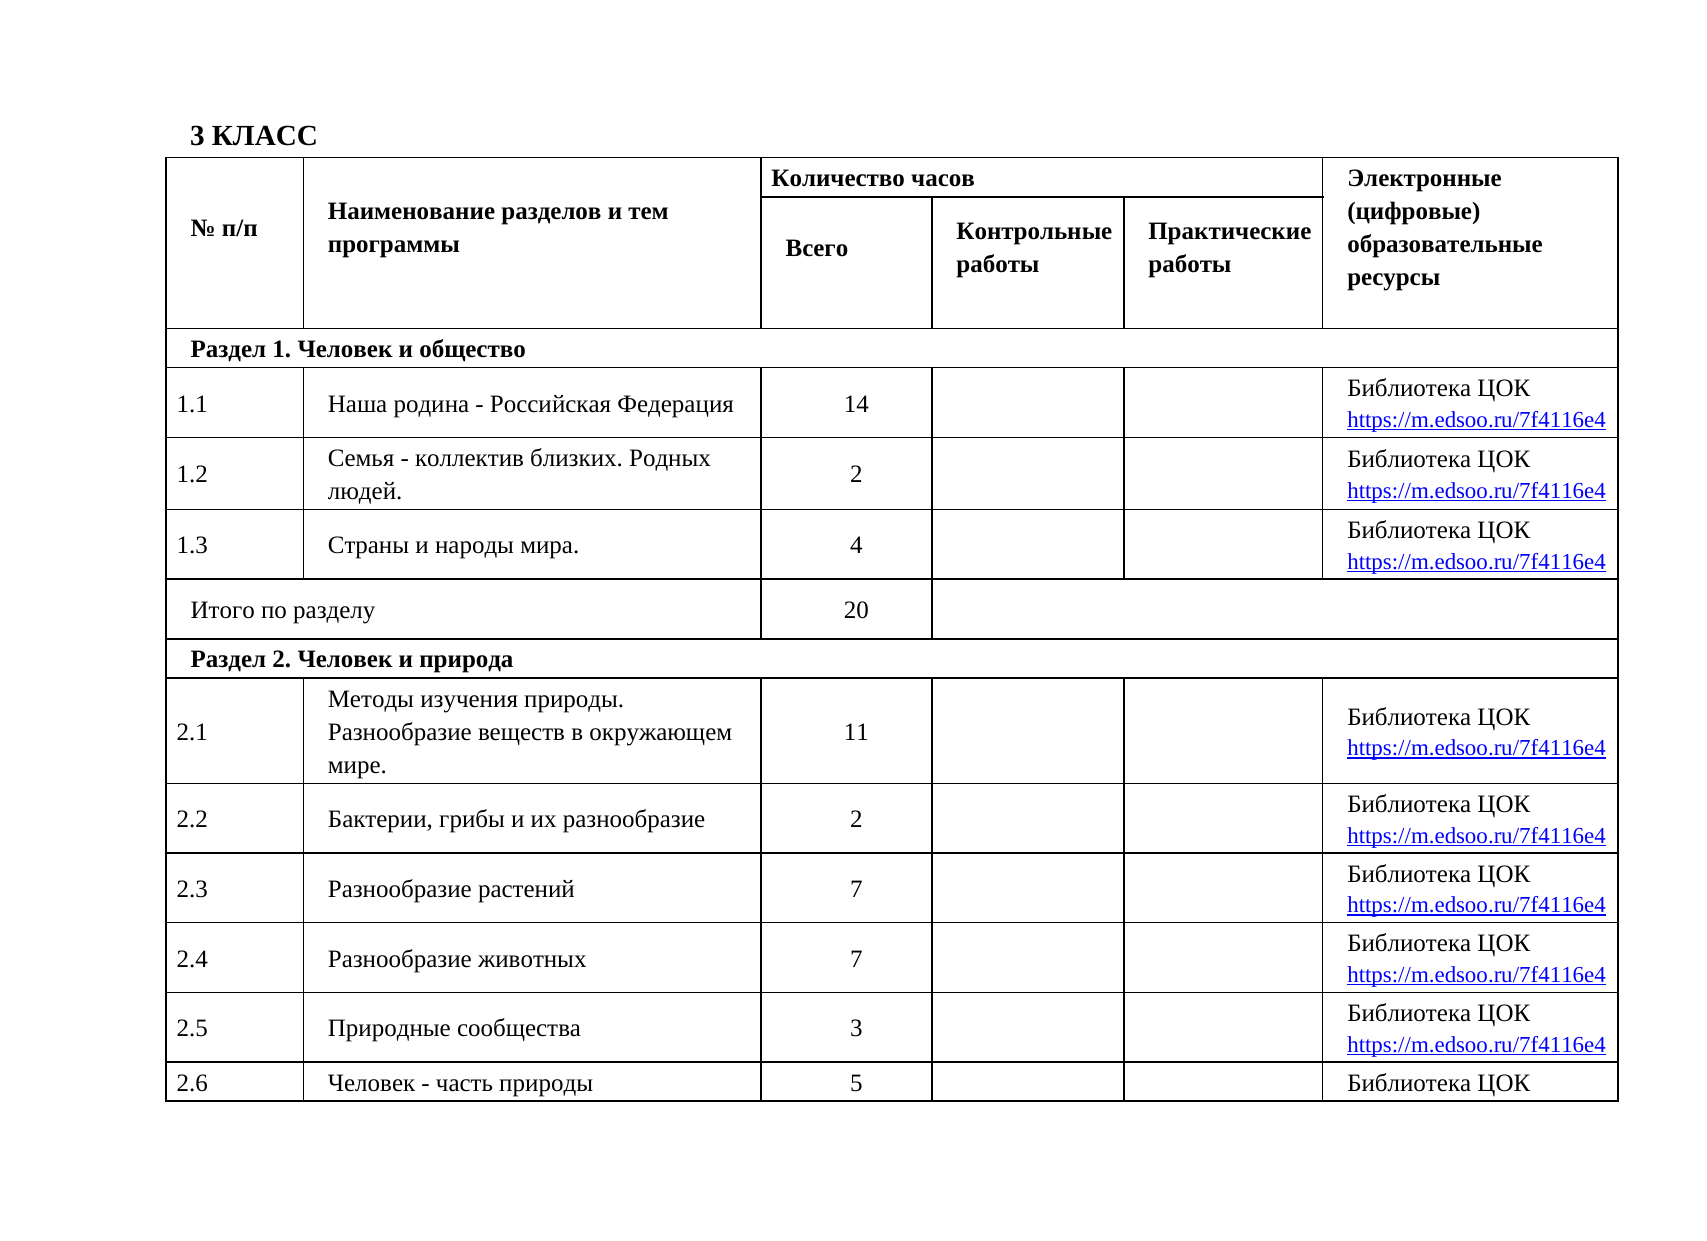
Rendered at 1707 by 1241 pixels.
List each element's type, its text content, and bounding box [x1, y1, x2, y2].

table_cell [1125, 679, 1322, 783]
table_cell Итого по разделу [167, 580, 760, 638]
table_cell Наша родина - Российская Федерация [304, 368, 760, 436]
table_cell Методы изучения природы. Разнообразие веществ в окружающем мире. [304, 679, 760, 783]
table_cell 2 [762, 784, 931, 852]
table_cell 2.5 [167, 993, 303, 1061]
table_cell [933, 784, 1123, 852]
table_cell Разнообразие животных [304, 923, 760, 991]
table_cell Библиотека ЦОК https://m.edsoo.ru/7f4116e4 [1323, 438, 1617, 509]
table_cell Раздел 1. Человек и общество [167, 329, 1617, 367]
table_cell [933, 993, 1123, 1061]
table_cell [933, 438, 1123, 509]
table_cell 2.4 [167, 923, 303, 991]
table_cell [1323, 1063, 1617, 1100]
table_cell 1.1 [167, 368, 303, 436]
table_header Наименование разделов и тем программы [304, 158, 760, 327]
table_cell Библиотека ЦОК https://m.edsoo.ru/7f4116e4 [1323, 368, 1617, 436]
text 3 КЛАСС [190, 118, 1618, 152]
table_cell Библиотека ЦОК https://m.edsoo.ru/7f4116e4 [1323, 679, 1617, 783]
table_cell [1125, 368, 1322, 436]
table_cell [933, 679, 1123, 783]
table_cell [1125, 1063, 1322, 1100]
table_cell [933, 580, 1617, 638]
table_cell 7 [762, 923, 931, 991]
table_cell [1323, 993, 1617, 1061]
table_cell 2.1 [167, 679, 303, 783]
table_cell 1.3 [167, 510, 303, 578]
table_cell [1125, 923, 1322, 991]
table_cell 1.2 [167, 438, 303, 509]
table_header Электронные (цифровые) образовательные ресурсы [1323, 158, 1617, 327]
table_cell Бактерии, грибы и их разнообразие [304, 784, 760, 852]
table_cell [933, 368, 1123, 436]
table_cell Семья - коллектив близких. Родных людей. [304, 438, 760, 509]
table_cell Природные сообщества [304, 993, 760, 1061]
table_cell 20 [762, 580, 931, 638]
table_cell [1125, 854, 1322, 922]
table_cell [304, 1063, 760, 1100]
table_cell 2 [762, 438, 931, 509]
table_cell Всего [762, 198, 931, 327]
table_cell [1323, 923, 1617, 991]
table_cell 5 [762, 1063, 931, 1100]
table_cell [933, 923, 1123, 991]
table_cell Страны и народы мира. [304, 510, 760, 578]
table_cell Разнообразие растений [304, 854, 760, 922]
table_cell Раздел 2. Человек и природа [167, 640, 1617, 677]
table_cell Контрольные работы [933, 198, 1123, 327]
table_cell Практические работы [1125, 198, 1322, 327]
table_cell 2.2 [167, 784, 303, 852]
table_cell [1125, 510, 1322, 578]
table_cell [1125, 993, 1322, 1061]
table_cell 4 [762, 510, 931, 578]
table_cell [933, 1063, 1123, 1100]
table_cell Библиотека ЦОК https://m.edsoo.ru/7f4116e4 [1323, 854, 1617, 922]
table_cell 3 [762, 993, 931, 1061]
table_cell Библиотека ЦОК https://m.edsoo.ru/7f4116e4 [1323, 510, 1617, 578]
table_cell [1125, 438, 1322, 509]
table_cell 11 [762, 679, 931, 783]
table_cell [1125, 784, 1322, 852]
table_header Количество часов [762, 158, 1322, 196]
table_cell [933, 510, 1123, 578]
table_cell 7 [762, 854, 931, 922]
table_cell 2.6 [167, 1063, 303, 1100]
table_cell 14 [762, 368, 931, 436]
table_cell [933, 854, 1123, 922]
table_cell 2.3 [167, 854, 303, 922]
table_header № п/п [167, 158, 303, 327]
table_cell Библиотека ЦОК https://m.edsoo.ru/7f4116e4 [1323, 784, 1617, 852]
